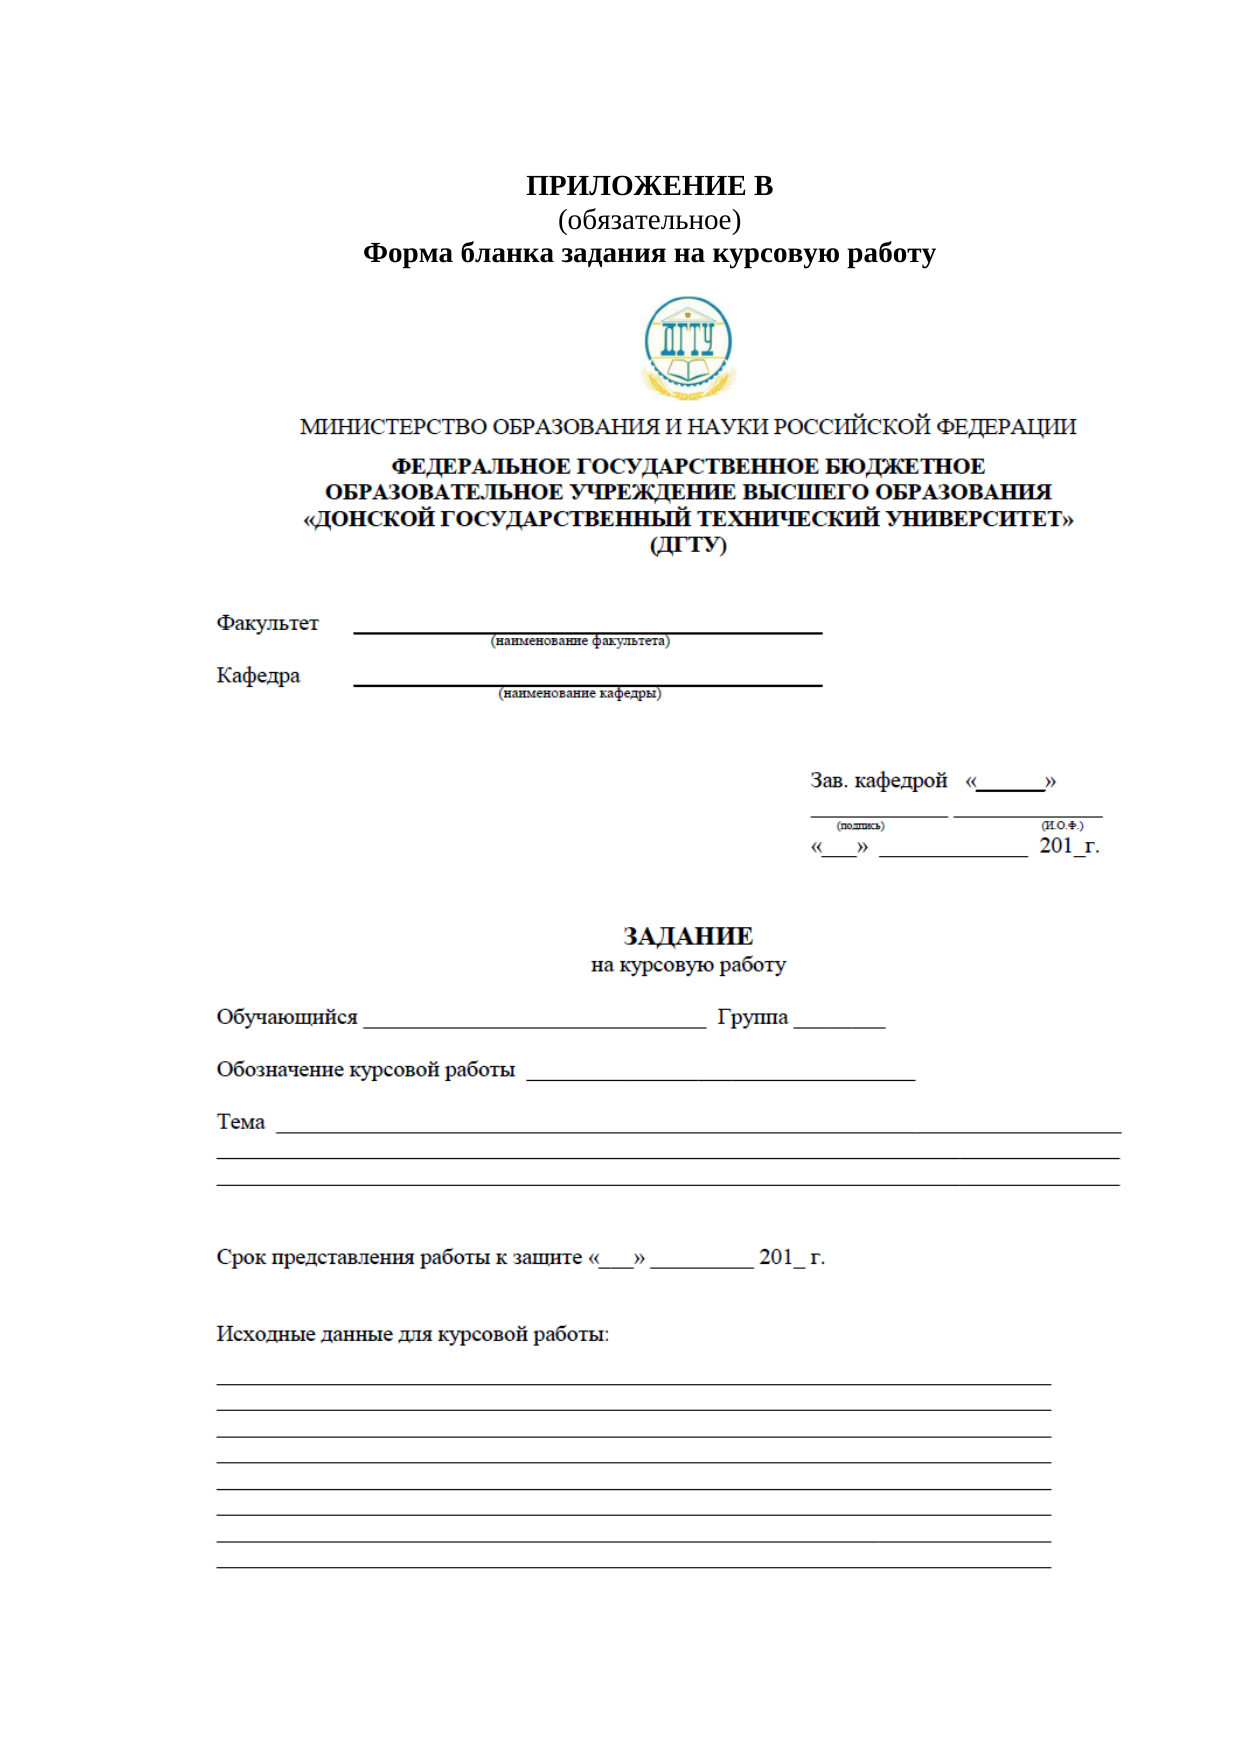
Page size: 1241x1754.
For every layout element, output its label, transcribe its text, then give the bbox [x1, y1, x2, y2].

text ПРИЛОЖЕНИЕ В [148, 168, 1152, 202]
text Форма бланка задания на курсовую работу [148, 236, 1152, 269]
text (обязательное) [148, 202, 1152, 236]
